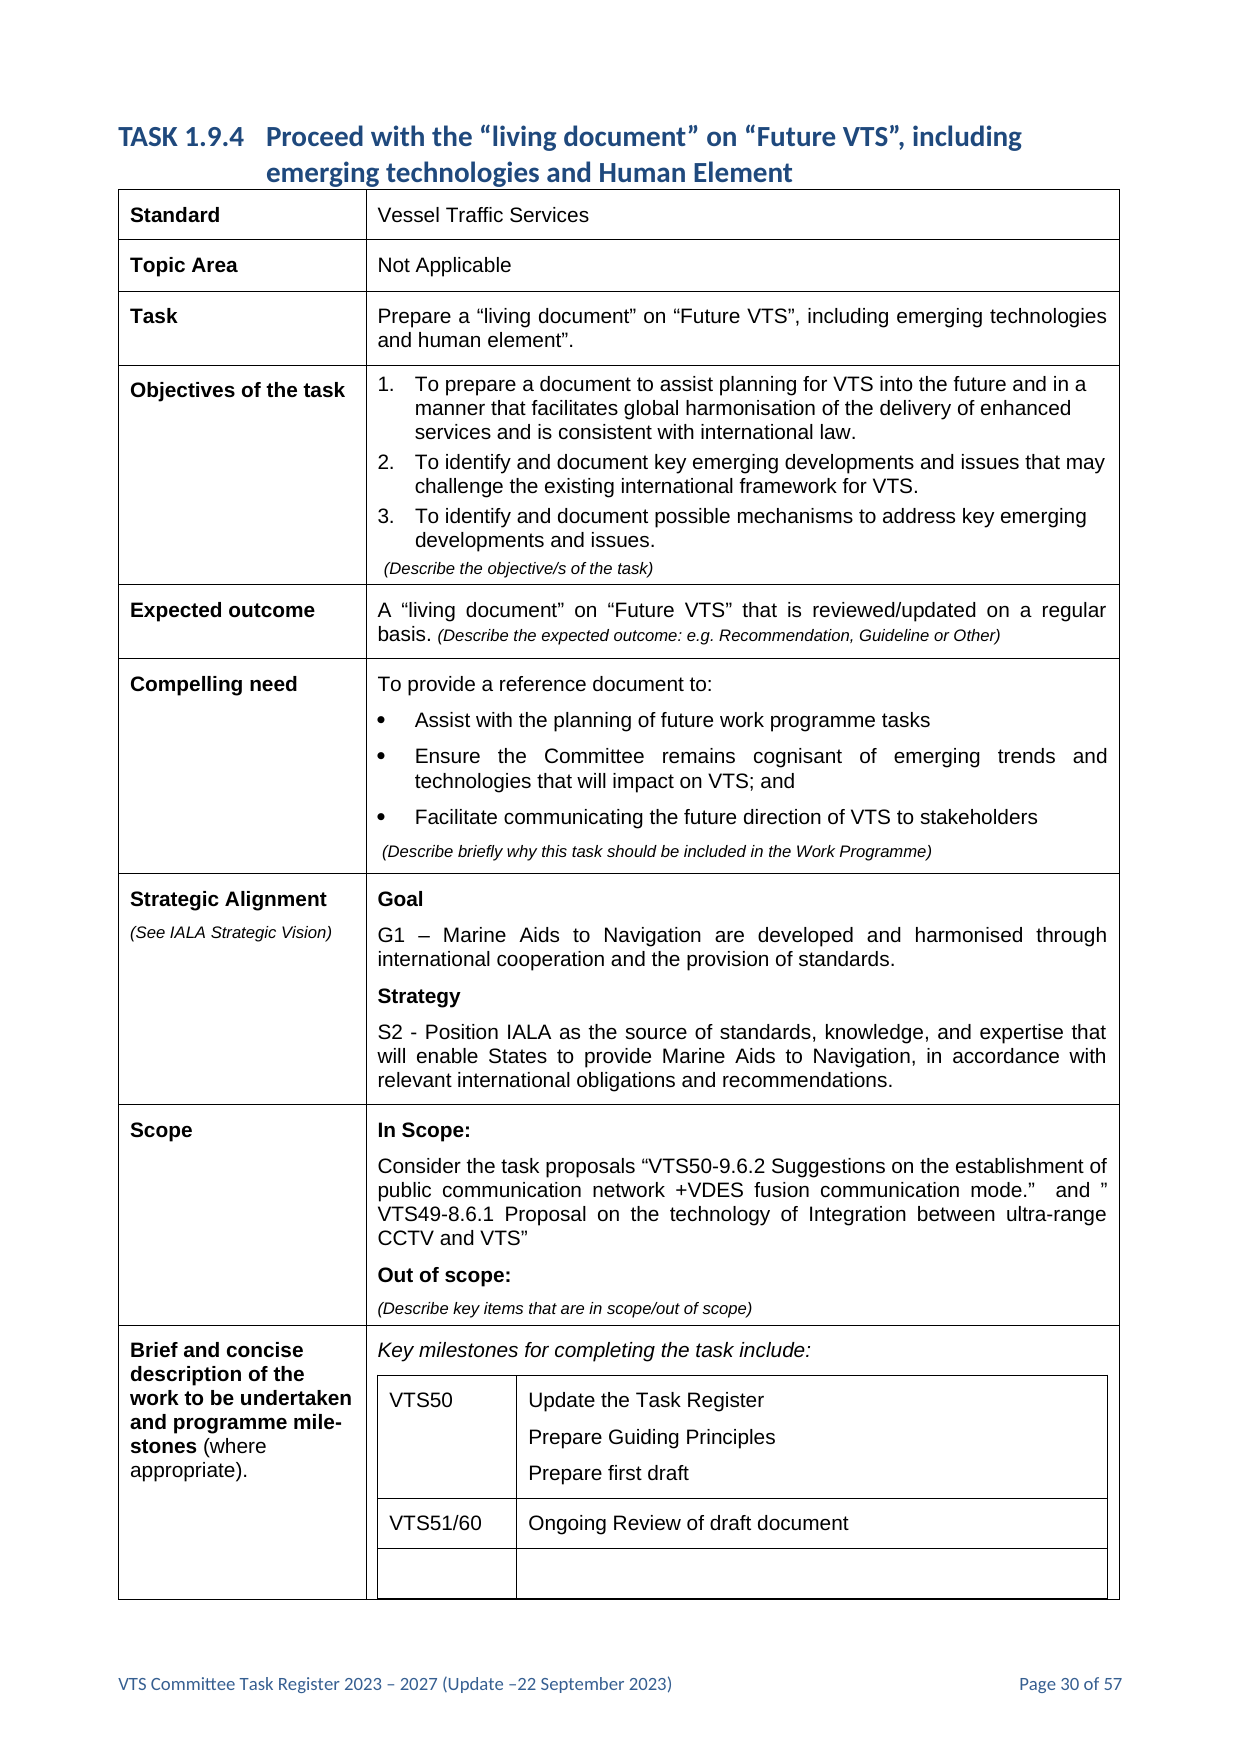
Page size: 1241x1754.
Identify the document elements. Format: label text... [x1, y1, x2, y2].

table_cell Scope [119, 1105, 366, 1324]
subtitle TASK 1.9.4 Proceed with the “living document” on “Future VTS”, including emerging technologies and Human Element [118, 118, 1122, 189]
table_cell Compelling need [119, 659, 366, 873]
table_cell Topic Area [119, 240, 366, 291]
table_header Vessel Traffic Services [367, 190, 1119, 239]
table_cell Goal G1 – Marine Aids to Navigation are developed and harmonised through international cooperation and the provision of standards. Strategy S2 - Position IALA as the source of standards, knowledge, and expertise that will enable States to provide Marine Aids to Navigation, in accordance with relevant international obligations and recommendations. [367, 874, 1119, 1104]
table_cell Strategic Alignment (See IALA Strategic Vision) [119, 874, 366, 1104]
table_cell In Scope: Consider the task proposals “VTS50-9.6.2 Suggestions on the establishment of public communication network +VDES fusion communication mode.” and ” VTS49-8.6.1 Proposal on the technology of Integration between ultra-range CCTV and VTS” Out of scope: (Describe key items that are in scope/out of scope) [367, 1105, 1119, 1324]
table_cell To prepare a document to assist planning for VTS into the future and in a manner that facilitates global harmonisation of the delivery of enhanced services and is consistent with international law. To identify and document key emerging developments and issues that may challenge the existing international framework for VTS. To identify and document possible mechanisms to address key emerging developments and issues. (Describe the objective/s of the task) [367, 366, 1119, 584]
table_cell Not Applicable [367, 240, 1119, 291]
table_cell A “living document” on “Future VTS” that is reviewed/updated on a regular basis. (Describe the expected outcome: e.g. Recommendation, Guideline or Other) [367, 585, 1119, 658]
table_cell To provide a reference document to: Assist with the planning of future work programme tasks Ensure the Committee remains cognisant of emerging trends and technologies that will impact on VTS; and Facilitate communicating the future direction of VTS to stakeholders (Describe briefly why this task should be included in the Work Programme) [367, 659, 1119, 873]
table_cell Expected outcome [119, 585, 366, 658]
table_cell Prepare a “living document” on “Future VTS”, including emerging technologies and human element”. [367, 292, 1119, 365]
table_cell Key milestones for completing the task include: [367, 1326, 1119, 1599]
table_cell Brief and concise description of the work to be undertaken and programme milestones (where appropriate). [119, 1326, 366, 1599]
table_cell Objectives of the task [119, 366, 366, 584]
table_cell Task [119, 292, 366, 365]
table_header Standard [119, 190, 366, 239]
